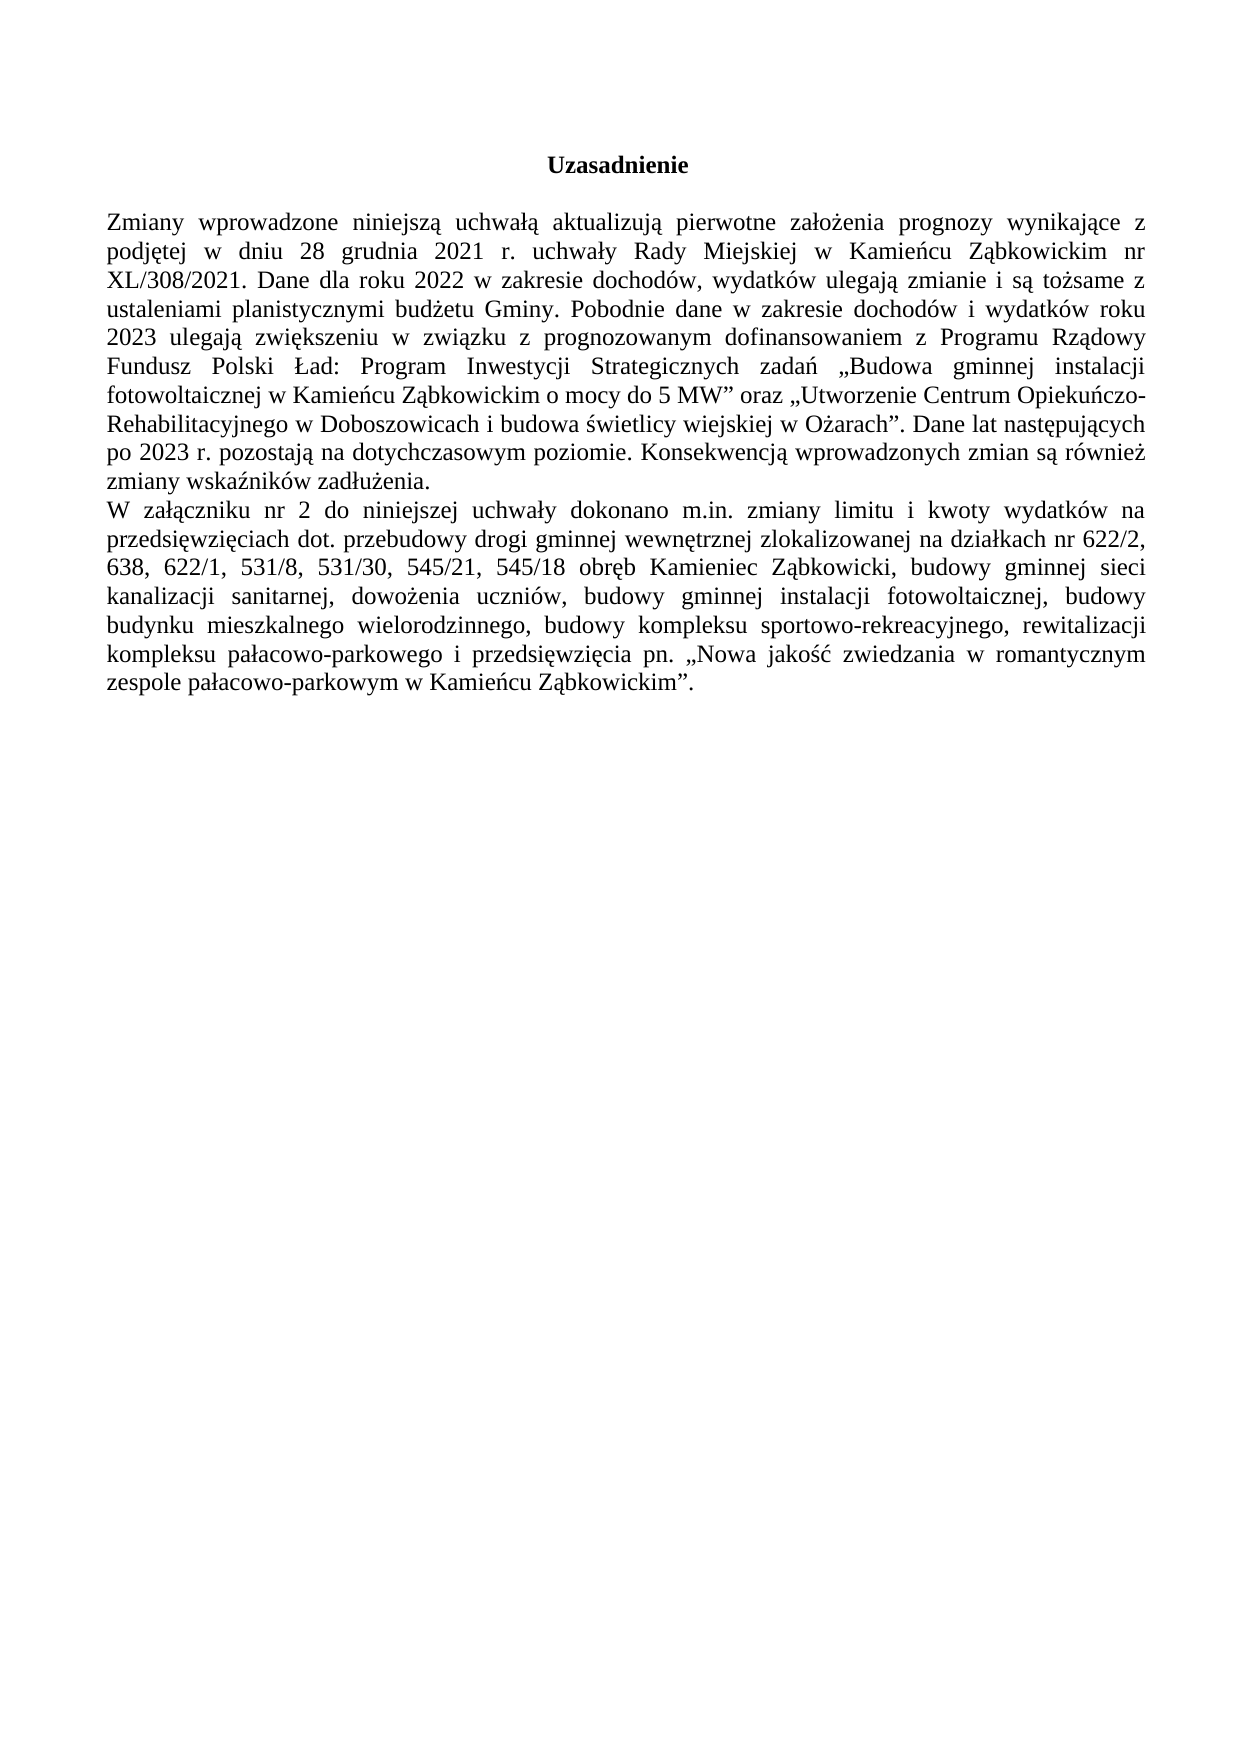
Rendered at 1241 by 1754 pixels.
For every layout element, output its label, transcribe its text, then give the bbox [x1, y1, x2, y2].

text Zmiany wprowadzone niniejszą uchwałą aktualizują pierwotne założenia prognozy wynikające z podjętej w dniu 28 grudnia 2021 r. uchwały Rady Miejskiej w Kamieńcu Ząbkowickim nr XL/308/2021. Dane dla roku 2022 w zakresie dochodów, wydatków ulegają zmianie i są tożsame z ustaleniami planistycznymi budżetu Gminy. Pobodnie dane w zakresie dochodów i wydatków roku 2023 ulegają zwiększeniu w związku z prognozowanym dofinansowaniem z Programu Rządowy Fundusz Polski Ład: Program Inwestycji Strategicznych zadań „Budowa gminnej instalacji fotowoltaicznej w Kamieńcu Ząbkowickim o mocy do 5 MW” oraz „Utworzenie Centrum Opiekuńczo-Rehabilitacyjnego w Doboszowicach i budowa świetlicy wiejskiej w Ożarach”. Dane lat następujących po 2023 r. pozostają na dotychczasowym poziomie. Konsekwencją wprowadzonych zmian są również zmiany wskaźników zadłużenia. [106, 207, 1147, 495]
text W załączniku nr 2 do niniejszej uchwały dokonano m.in. zmiany limitu i kwoty wydatków na przedsięwzięciach dot. przebudowy drogi gminnej wewnętrznej zlokalizowanej na działkach nr 622/2, 638, 622/1, 531/8, 531/30, 545/21, 545/18 obręb Kamieniec Ząbkowicki, budowy gminnej sieci kanalizacji sanitarnej, dowożenia uczniów, budowy gminnej instalacji fotowoltaicznej, budowy budynku mieszkalnego wielorodzinnego, budowy kompleksu sportowo-rekreacyjnego, rewitalizacji kompleksu pałacowo-parkowego i przedsięwzięcia pn. „Nowa jakość zwiedzania w romantycznym zespole pałacowo-parkowym w Kamieńcu Ząbkowickim”. [106, 495, 1147, 696]
text Uzasadnienie [106, 150, 1129, 179]
